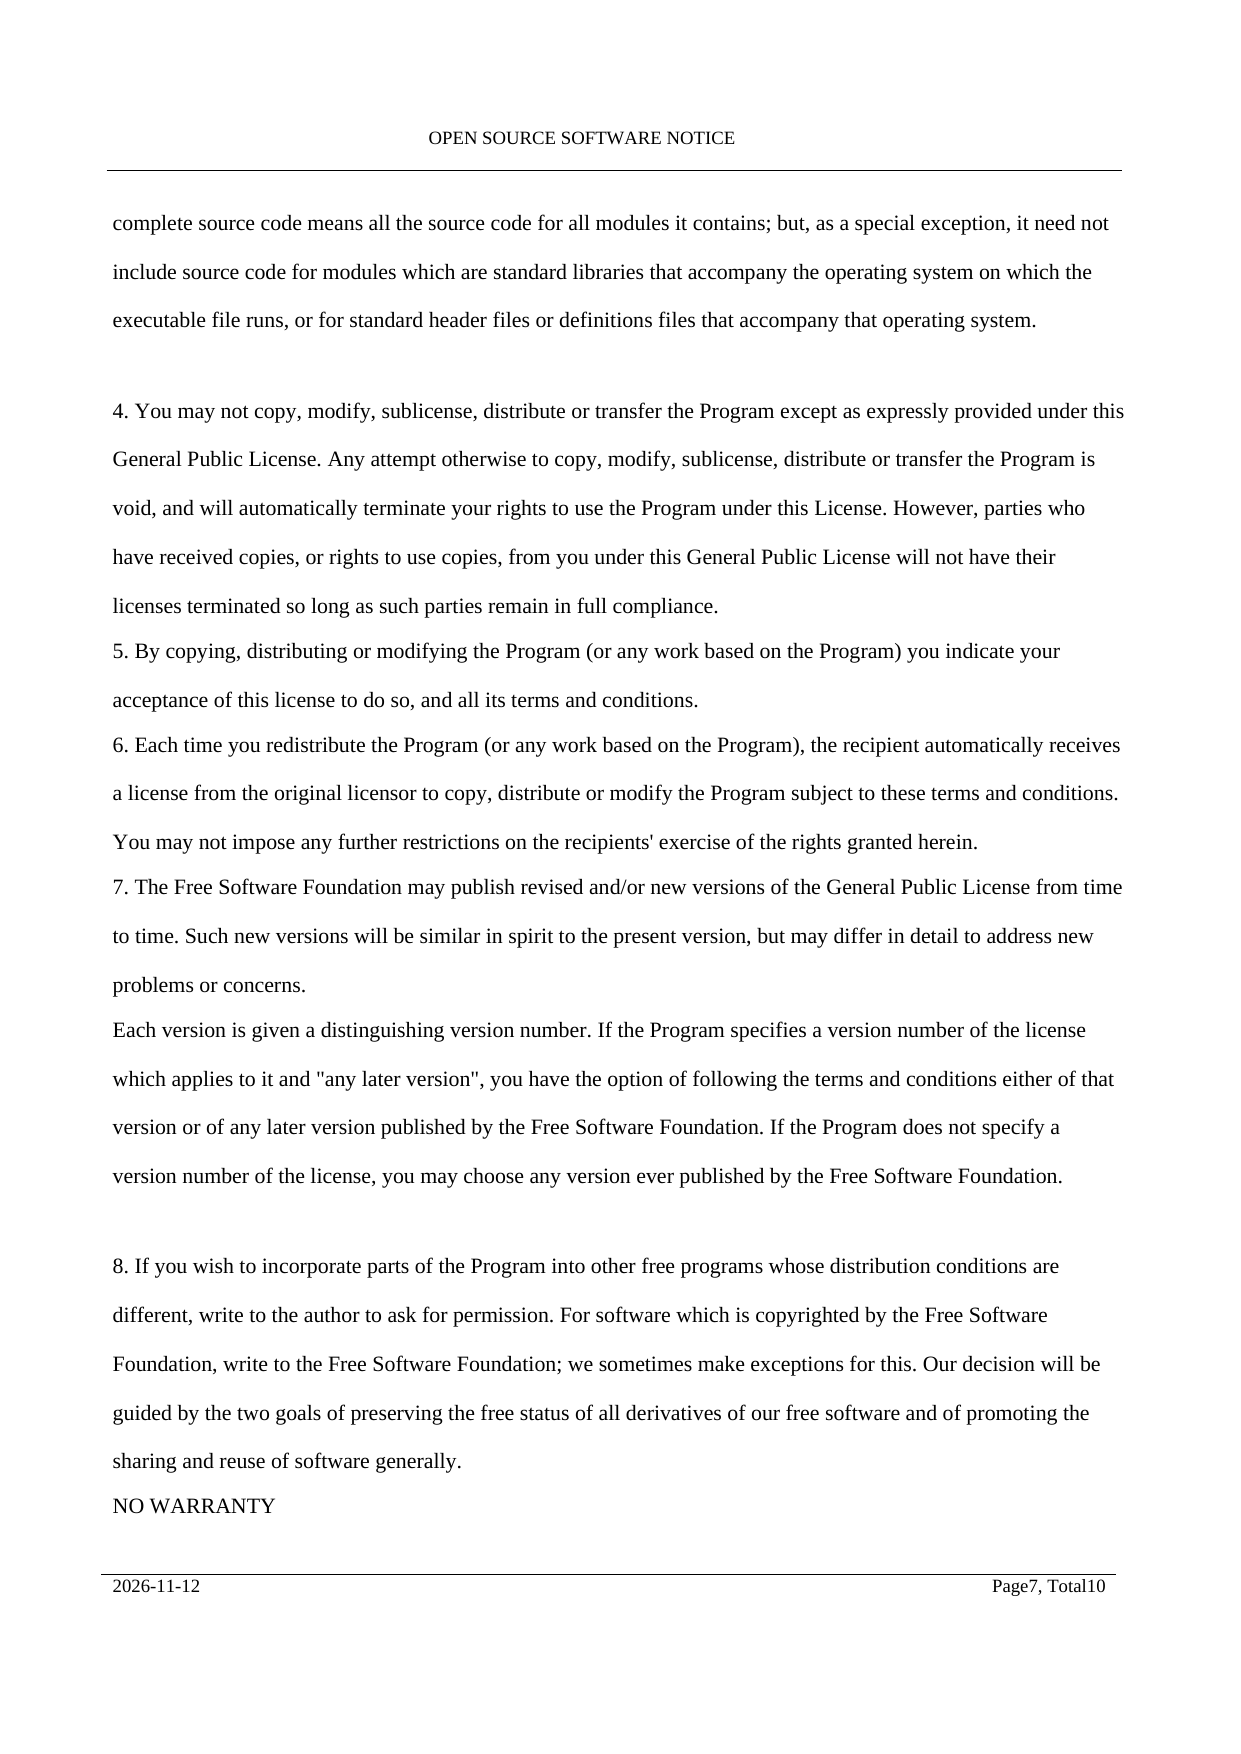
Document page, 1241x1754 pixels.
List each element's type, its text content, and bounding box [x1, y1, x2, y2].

text Each version is given a distinguishing version number. If the Program specifies a version number of the license which applies to it and "any later version", you have the option of following the terms and conditions either of that version or of any later version published by the Free Software Foundation. If the Program does not specify a version number of the license, you may choose any version ever published by the Free Software Foundation. [112, 1013, 1128, 1192]
text 5. By copying, distributing or modifying the Program (or any work based on the Program) you indicate your acceptance of this license to do so, and all its terms and conditions. [112, 634, 1128, 715]
text 6. Each time you redistribute the Program (or any work based on the Program), the recipient automatically receives a license from the original licensor to copy, distribute or modify the Program subject to these terms and conditions. You may not impose any further restrictions on the recipients' exercise of the rights granted herein. [112, 728, 1128, 858]
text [112, 206, 1128, 336]
text 7. The Free Software Foundation may publish revised and/or new versions of the General Public License from time to time. Such new versions will be similar in spirit to the present version, but may differ in detail to address new problems or concerns. [112, 871, 1128, 1001]
text NO WARRANTY [112, 1490, 1128, 1522]
text 8. If you wish to incorporate parts of the Program into other free programs whose distribution conditions are different, write to the author to ask for permission. For software which is copyrighted by the Free Software Foundation, write to the Free Software Foundation; we sometimes make exceptions for this. Our decision will be guided by the two goals of preserving the free status of all derivatives of our free software and of promoting the sharing and reuse of software generally. [112, 1250, 1128, 1477]
text 4. You may not copy, modify, sublicense, distribute or transfer the Program except as expressly provided under this General Public License. Any attempt otherwise to copy, modify, sublicense, distribute or transfer the Program is void, and will automatically terminate your rights to use the Program under this License. However, parties who have received copies, or rights to use copies, from you under this General Public License will not have their licenses terminated so long as such parties remain in full compliance. [112, 394, 1128, 622]
